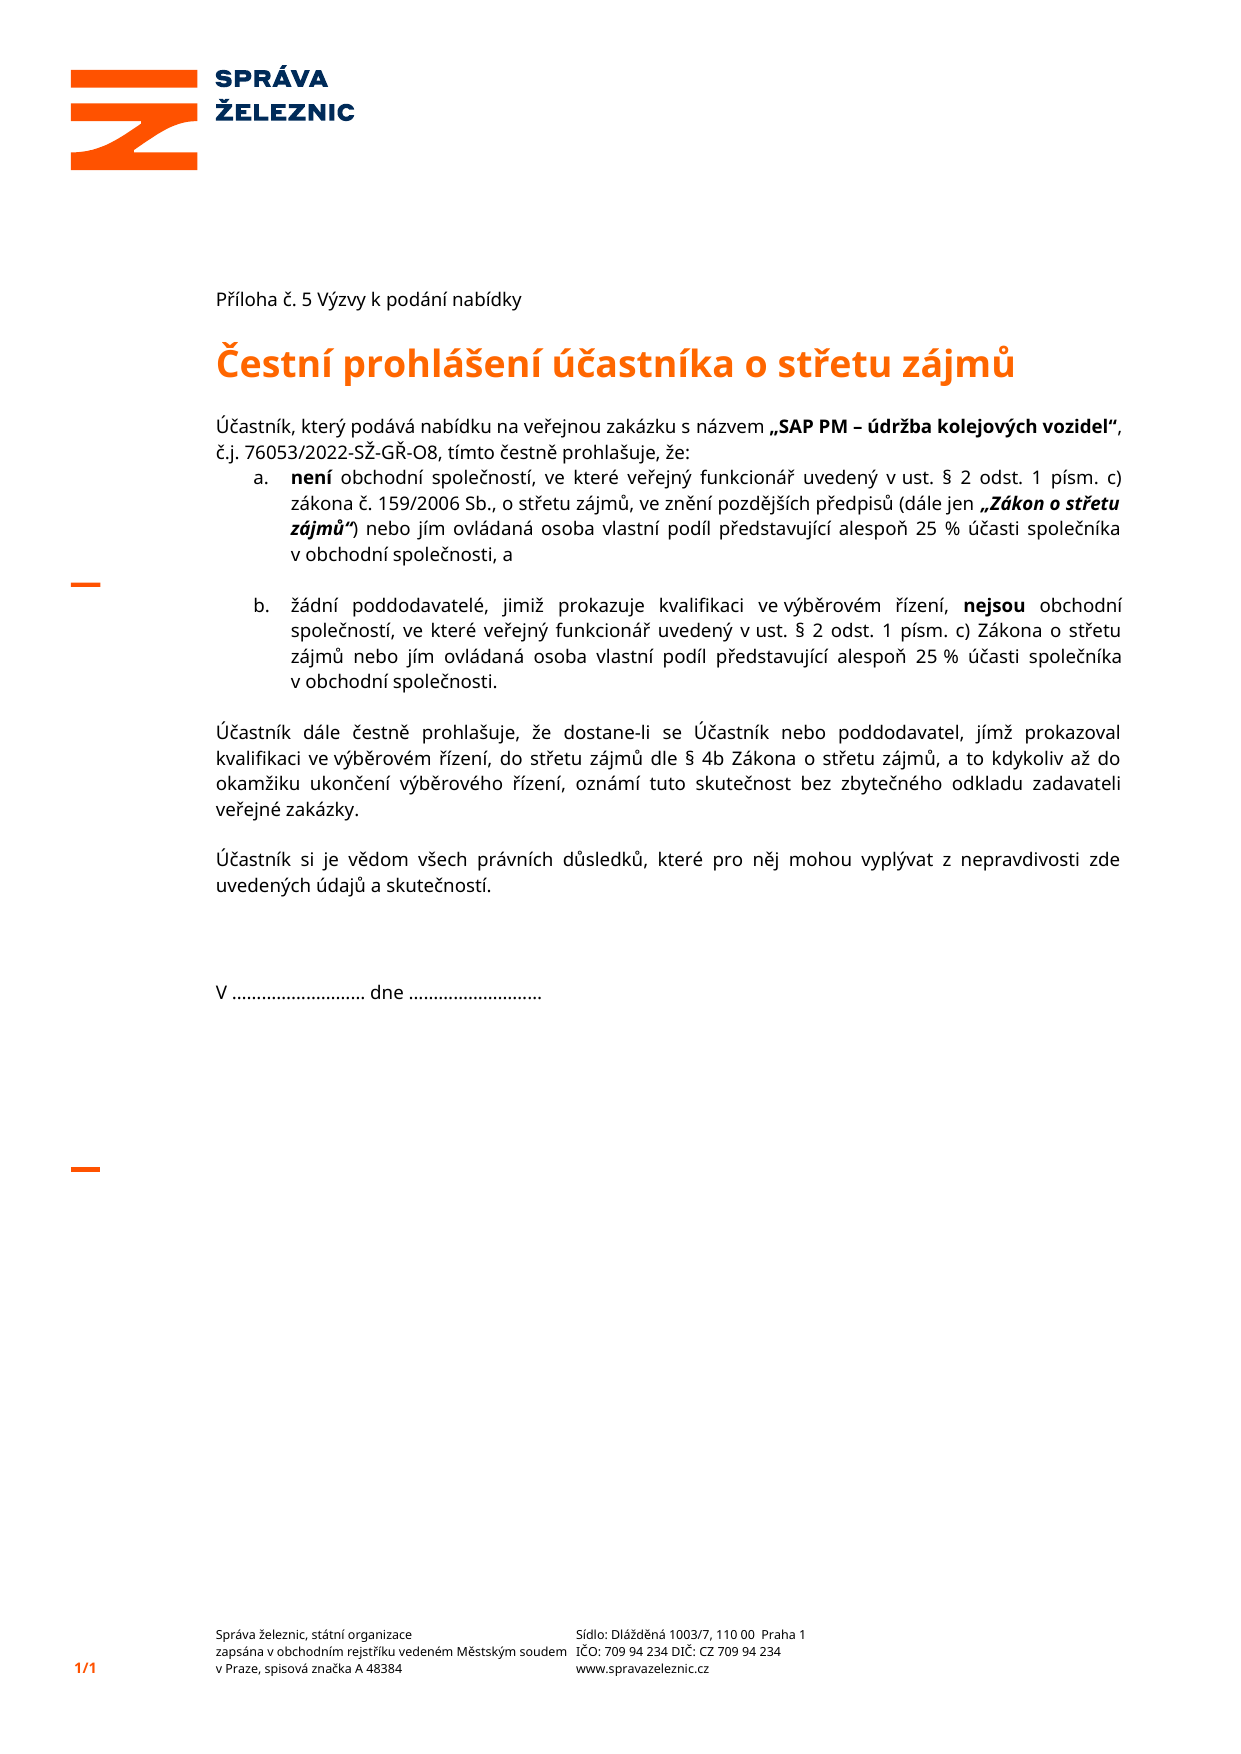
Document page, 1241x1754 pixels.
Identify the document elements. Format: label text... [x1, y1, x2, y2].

text V ……………………… dne ……………………… [216, 976, 1121, 1005]
text Účastník, který podává nabídku na veřejnou zakázku s názvem „SAP PM – údržba kolejových vozidel“, č.j. 76053/2022-SŽ-GŘ-O8, tímto čestně prohlašuje, že: [216, 413, 1122, 464]
text Čestní prohlášení účastníka o střetu zájmů [216, 337, 1122, 388]
list není obchodní společností, ve které veřejný funkcionář uvedený v ust. § 2 odst. 1 písm. c) zákona č. 159/2006 Sb., o střetu zájmů, ve znění pozdějších předpisů (dále jen „Zákon o střetu zájmů“) nebo jím ovládaná osoba vlastní podíl představující alespoň 25 % účasti společníka v obchodní společnosti, a [253, 464, 1122, 567]
list žádní poddodavatelé, jimiž prokazuje kvalifikaci ve výběrovém řízení, nejsou obchodní společností, ve které veřejný funkcionář uvedený v ust. § 2 odst. 1 písm. c) Zákona o střetu zájmů nebo jím ovládaná osoba vlastní podíl představující alespoň 25 % účasti společníka v obchodní společnosti. [253, 592, 1122, 694]
text Příloha č. 5 Výzvy k podání nabídky [216, 286, 1122, 311]
text Účastník si je vědom všech právních důsledků, které pro něj mohou vyplývat z nepravdivosti zde uvedených údajů a skutečností. [216, 847, 1122, 898]
text Účastník dále čestně prohlašuje, že dostane-li se Účastník nebo poddodavatel, jímž prokazoval kvalifikaci ve výběrovém řízení, do střetu zájmů dle § 4b Zákona o střetu zájmů, a to kdykoliv až do okamžiku ukončení výběrového řízení, oznámí tuto skutečnost bez zbytečného odkladu zadavateli veřejné zakázky. [216, 720, 1122, 822]
